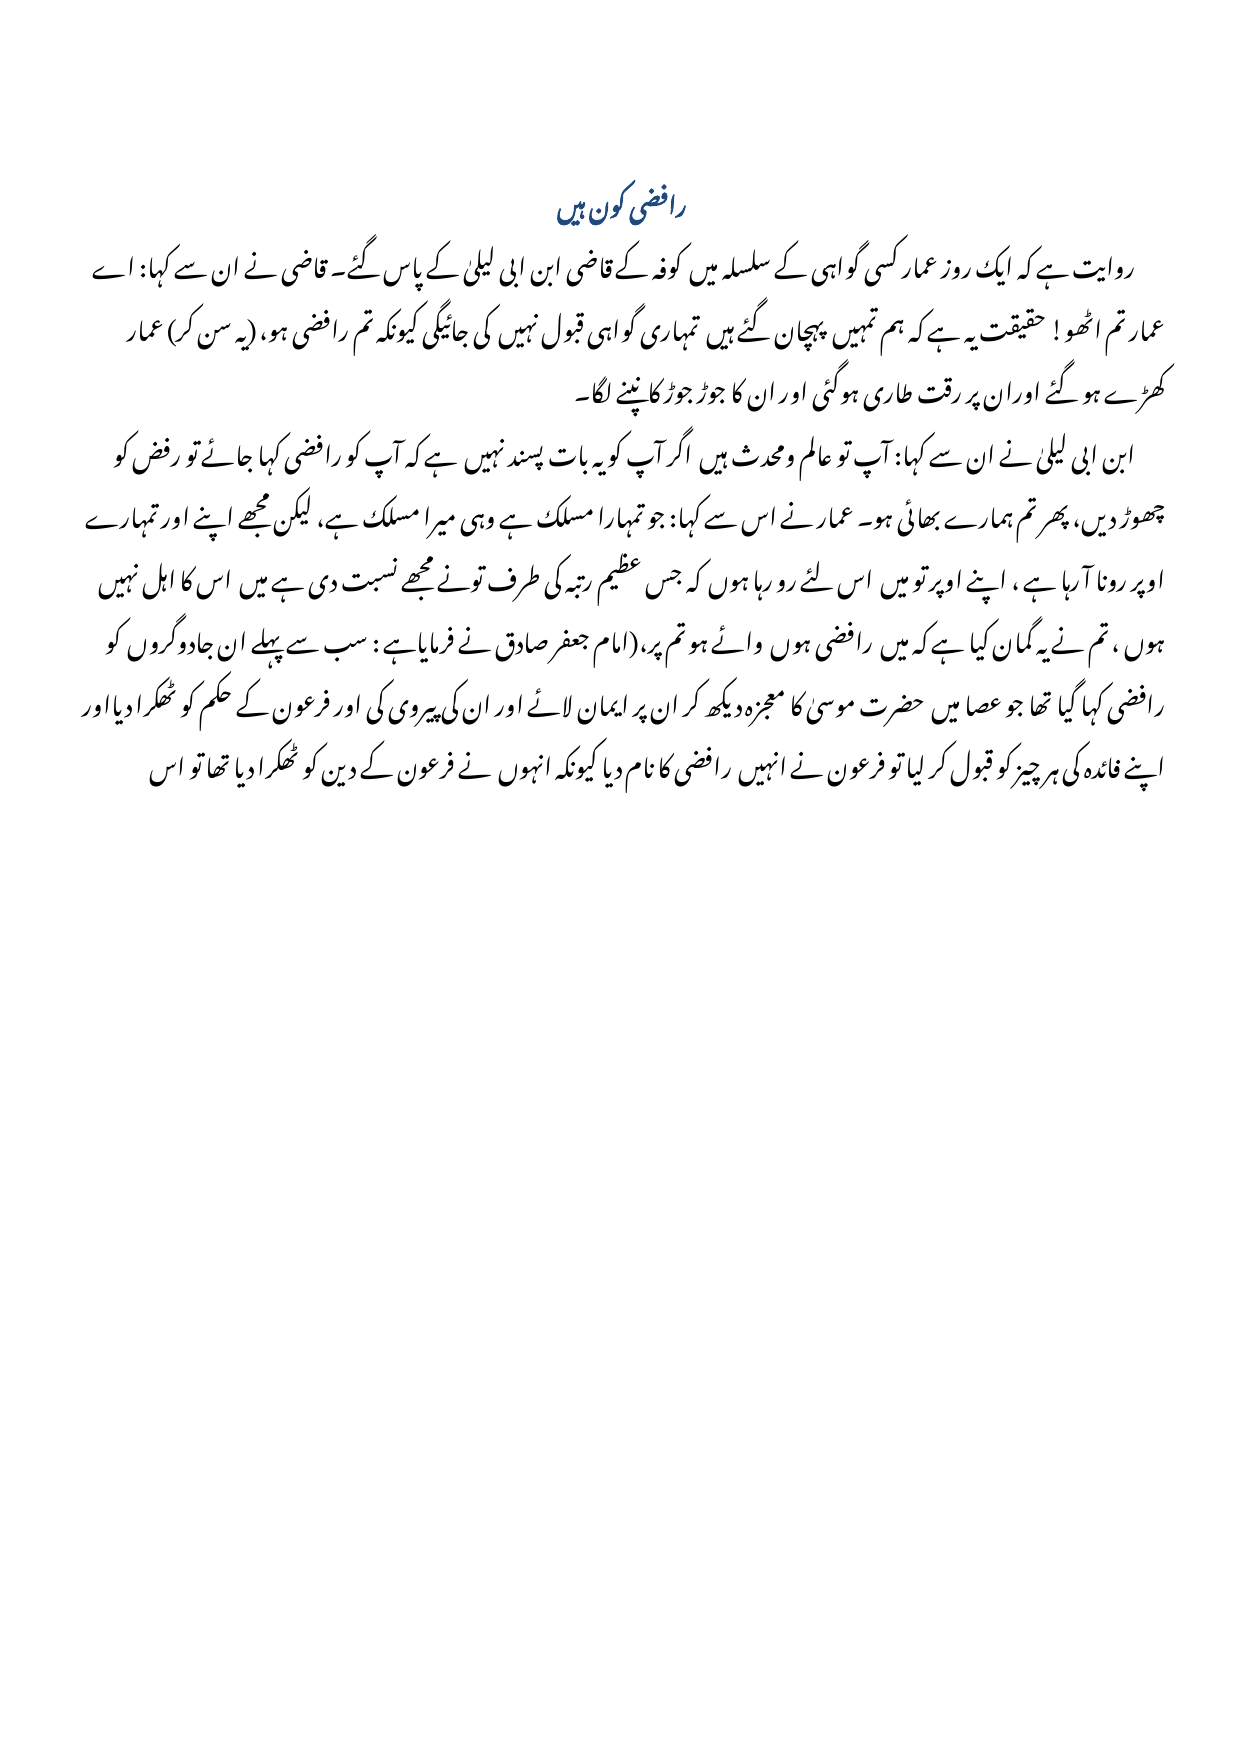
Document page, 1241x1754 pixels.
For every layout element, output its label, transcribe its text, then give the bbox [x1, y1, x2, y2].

text ابن ابی لیلیٰ نے ان سے کہا: آپ تو عالم ومحدث ہیں اگر آپ کو یہ بات پسند نہیں ہے کہ آپ کو رافضی کہا جائے تو رفض کو چھوڑ دیں، پھر تم ہمارے بھائی ہو۔ عمار نے اس سے کہا: جو تمہارا مسلک ہے وہی میرا مسلک ہے، لیکن مجھے اپنے اور تمہارے اوپر رونا آ رہا ہے ، اپنے اوپر تو میں اس لئے رو رہا ہوں کہ جس عظیم رتبہ کی طرف تونے مجھے نسبت دی ہے میں اس کا اہل نہیں ہوں ، تم نے یہ گمان کیا ہے کہ میں رافضی ہوں وائے ہو تم پر،(امام جعفر صادق نے فرمایاہے : سب سے پہلے ان جادوگروں کو رافضی کہا گیا تھا جو عصا میں حضرت موسیٰ کا معجزہ دیکھ کر ان پر ایمان لائے اور ان کی پیروی کی اور فرعون کے حکم کو ٹھکرا دیااور اپنے فائدہ کی ہر چیز کو قبول کر لیا تو فرعون نے انہیں رافضی کا نام دیا کیونکہ انہوں نے فرعون کے دین کو ٹھکرا دیا تھا تو اس [75, 419, 1165, 794]
text روایت ہے کہ ایک روز عمار کسی گواہی کے سلسلہ میں کوفہ کے قاضی ابن ابی لیلیٰ کے پاس گئے۔ قاضی نے ان سے کہا: اے عمار تم اٹھو! حقیقت یہ ہے کہ ہم تمہیں پہچان گئے ہیں تمہاری گواہی قبول نہیں کی جائیگی کیونکہ تم رافضی ہو، (یہ سن کر) عمار کھڑے ہو گئے اوران پر رقت طاری ہوگئی اور ان کا جوڑ جوڑ کانپنے لگا۔ [75, 231, 1165, 419]
subtitle رافضی کون ہیں [75, 169, 1165, 231]
